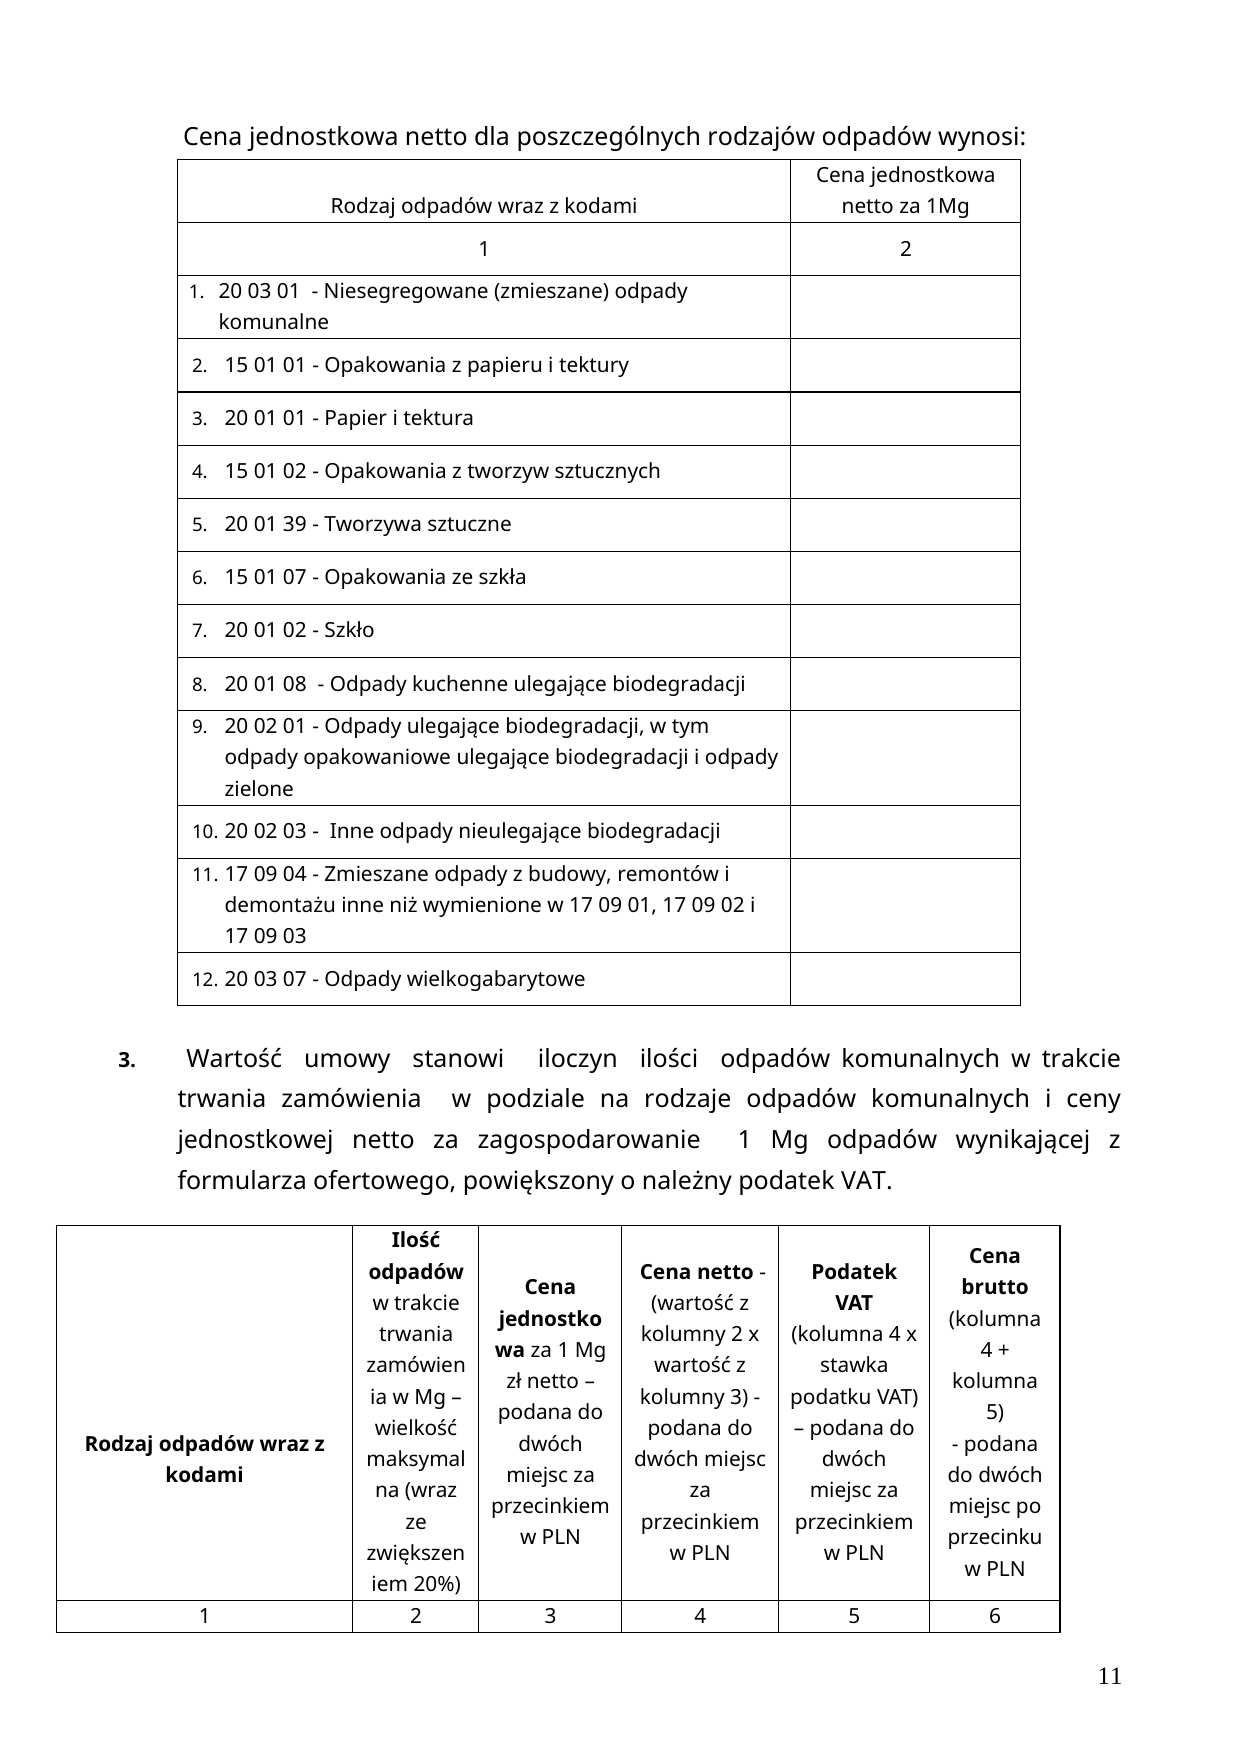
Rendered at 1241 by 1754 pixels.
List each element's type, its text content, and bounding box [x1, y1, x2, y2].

table_cell 20 03 01 - Niesegregowane (zmieszane) odpady komunalne [178, 276, 790, 338]
table_cell [791, 446, 1020, 498]
table_header Cena jednostkowa za 1 Mg zł netto – podana do dwóch miejsc za przecinkiem w PLN [479, 1226, 621, 1600]
table_cell 20 01 01 - Papier i tektura [178, 393, 790, 444]
table_cell 20 01 02 - Szkło [178, 605, 790, 657]
table_cell 5 [779, 1601, 929, 1632]
table_header Cena brutto (kolumna 4 + kolumna 5) - podana do dwóch miejsc po przecinku w PLN [930, 1226, 1059, 1600]
table_cell [791, 859, 1020, 952]
table_cell 17 09 04 - Zmieszane odpady z budowy, remontów i demontażu inne niż wymienione w 17 09 01, 17 09 02 i 17 09 03 [178, 859, 790, 952]
table_cell 6 [930, 1601, 1059, 1632]
table_cell [791, 658, 1020, 710]
table_cell [791, 953, 1020, 1005]
table_cell 4 [622, 1601, 778, 1632]
table_cell 2 [353, 1601, 478, 1632]
table_cell [791, 499, 1020, 551]
table_cell 2 [791, 223, 1020, 275]
table_cell [791, 339, 1020, 391]
table_cell [791, 552, 1020, 604]
table_header Podatek VAT (kolumna 4 x stawka podatku VAT) – podana do dwóch miejsc za przecinkiem w PLN [779, 1226, 929, 1600]
table_cell [791, 276, 1020, 338]
table_cell 3 [479, 1601, 621, 1632]
table_cell 20 02 03 - Inne odpady nieulegające biodegradacji [178, 806, 790, 858]
table_cell 1 [57, 1601, 352, 1632]
table_cell 20 01 39 - Tworzywa sztuczne [178, 499, 790, 551]
table_header Rodzaj odpadów wraz z kodami [57, 1226, 352, 1600]
table_header Cena netto - (wartość z kolumny 2 x wartość z kolumny 3) - podana do dwóch miejsc za przecinkiem w PLN [622, 1226, 778, 1600]
table_cell 20 01 08 - Odpady kuchenne ulegające biodegradacji [178, 658, 790, 710]
table_header Ilość odpadów w trakcie trwania zamówienia w Mg – wielkość maksymalna (wraz ze zwiększeniem 20%) [353, 1226, 478, 1600]
table_cell [791, 806, 1020, 858]
table_cell [791, 393, 1020, 444]
list Cena jednostkowa netto dla poszczególnych rodzajów odpadów wynosi: [118, 118, 1122, 152]
table_cell 15 01 02 - Opakowania z tworzyw sztucznych [178, 446, 790, 498]
table_cell 15 01 01 - Opakowania z papieru i tektury [178, 339, 790, 391]
table_header Cena jednostkowa netto za 1Mg [791, 160, 1020, 222]
list 3. Wartość umowy stanowi iloczyn ilości odpadów komunalnych w trakcie trwania zamówienia w podziale na rodzaje odpadów komunalnych i ceny jednostkowej netto za zagospodarowanie 1 Mg odpadów wynikającej z formularza ofertowego, powiększony o należny podatek VAT. [118, 1040, 1122, 1197]
table_header Rodzaj odpadów wraz z kodami [178, 160, 790, 222]
table_cell 15 01 07 - Opakowania ze szkła [178, 552, 790, 604]
table_cell 20 02 01 - Odpady ulegające biodegradacji, w tym odpady opakowaniowe ulegające biodegradacji i odpady zielone [178, 711, 790, 804]
table_cell [791, 711, 1020, 804]
table_cell 20 03 07 - Odpady wielkogabarytowe [178, 953, 790, 1005]
table_cell 1 [178, 223, 790, 275]
table_cell [791, 605, 1020, 657]
